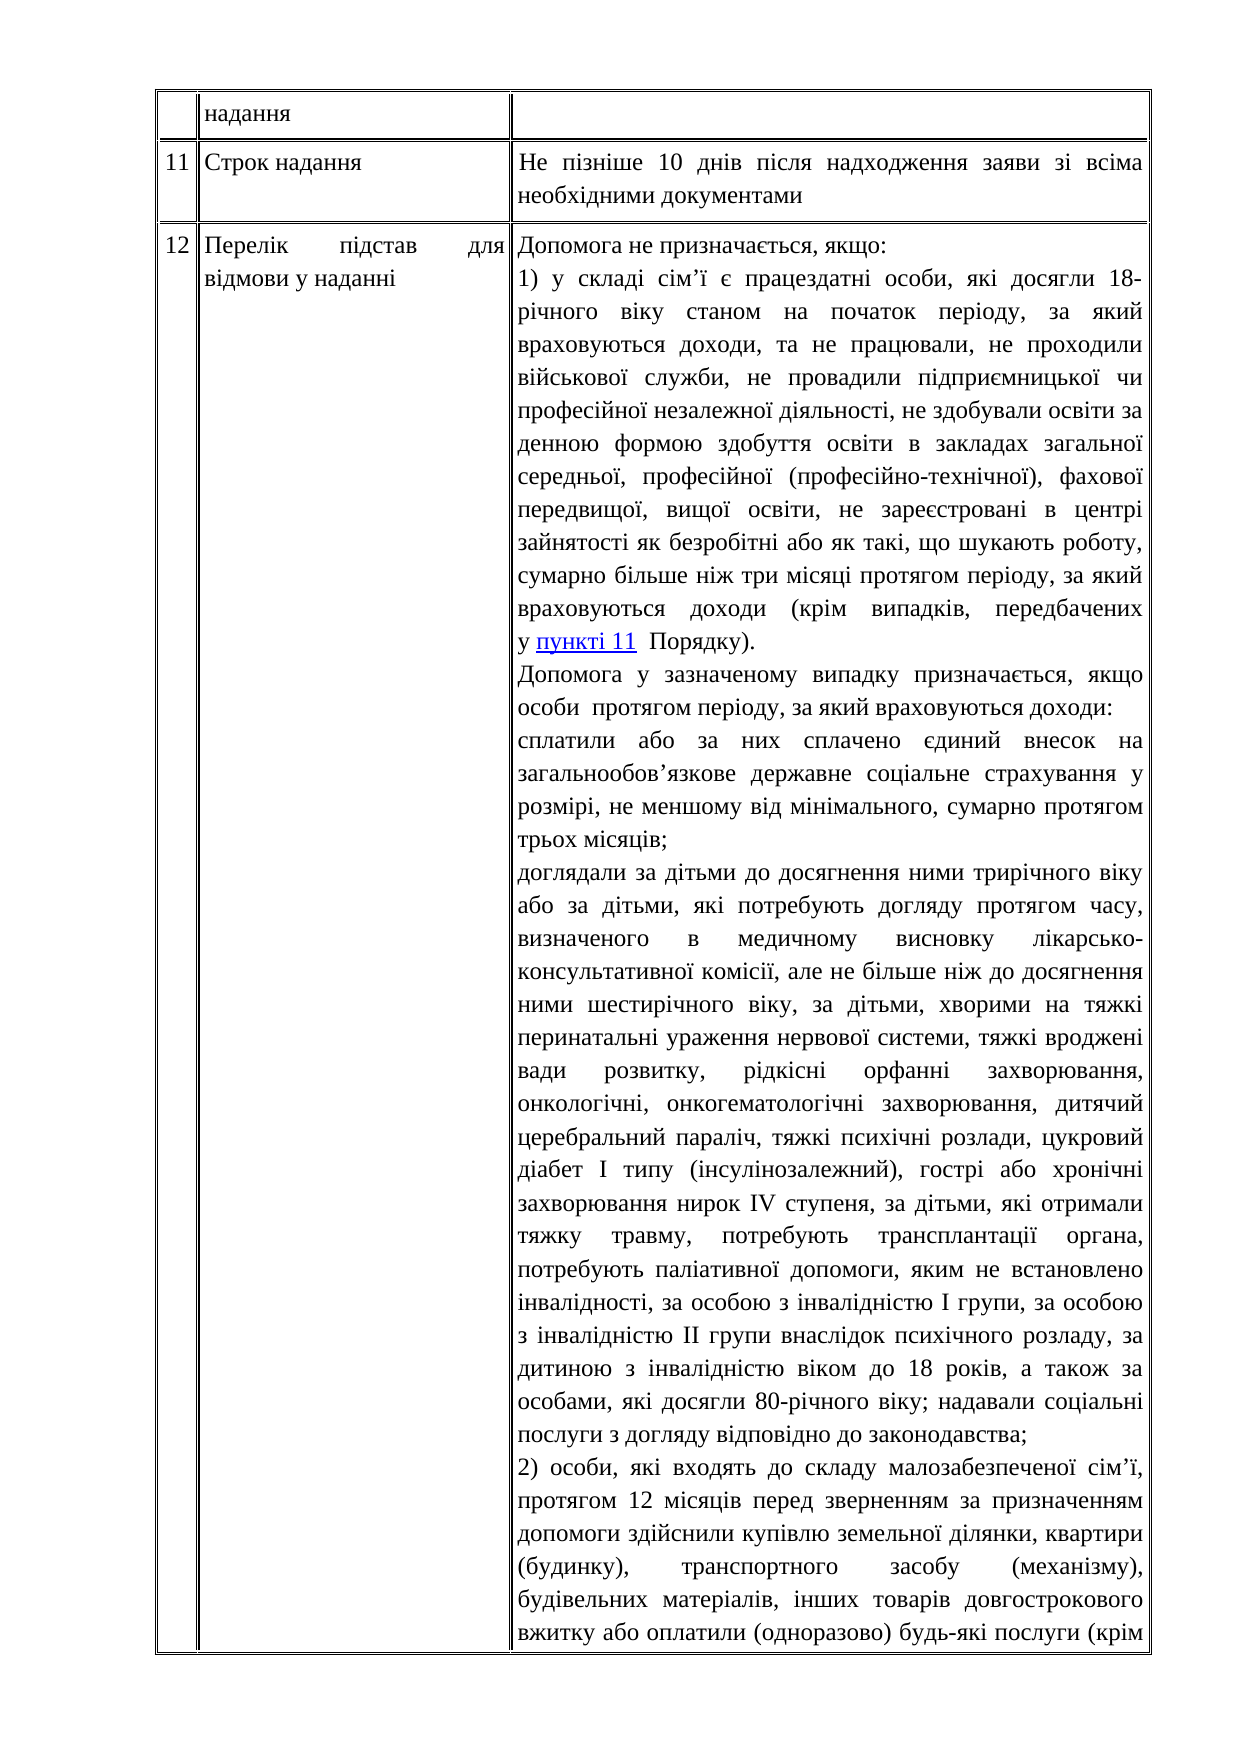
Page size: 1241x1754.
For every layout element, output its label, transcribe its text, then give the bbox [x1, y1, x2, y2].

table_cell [511, 221, 1150, 1652]
table_cell 12 [156, 221, 198, 1652]
table_cell Не пізніше 10 днів після надходження заяви зі всіма необхідними документами [513, 138, 1149, 221]
table_cell 10 [158, 90, 198, 138]
table_cell Строк надання [200, 142, 509, 221]
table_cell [511, 92, 1149, 138]
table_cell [198, 90, 511, 138]
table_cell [198, 221, 511, 1652]
table_cell 11 [158, 138, 196, 221]
